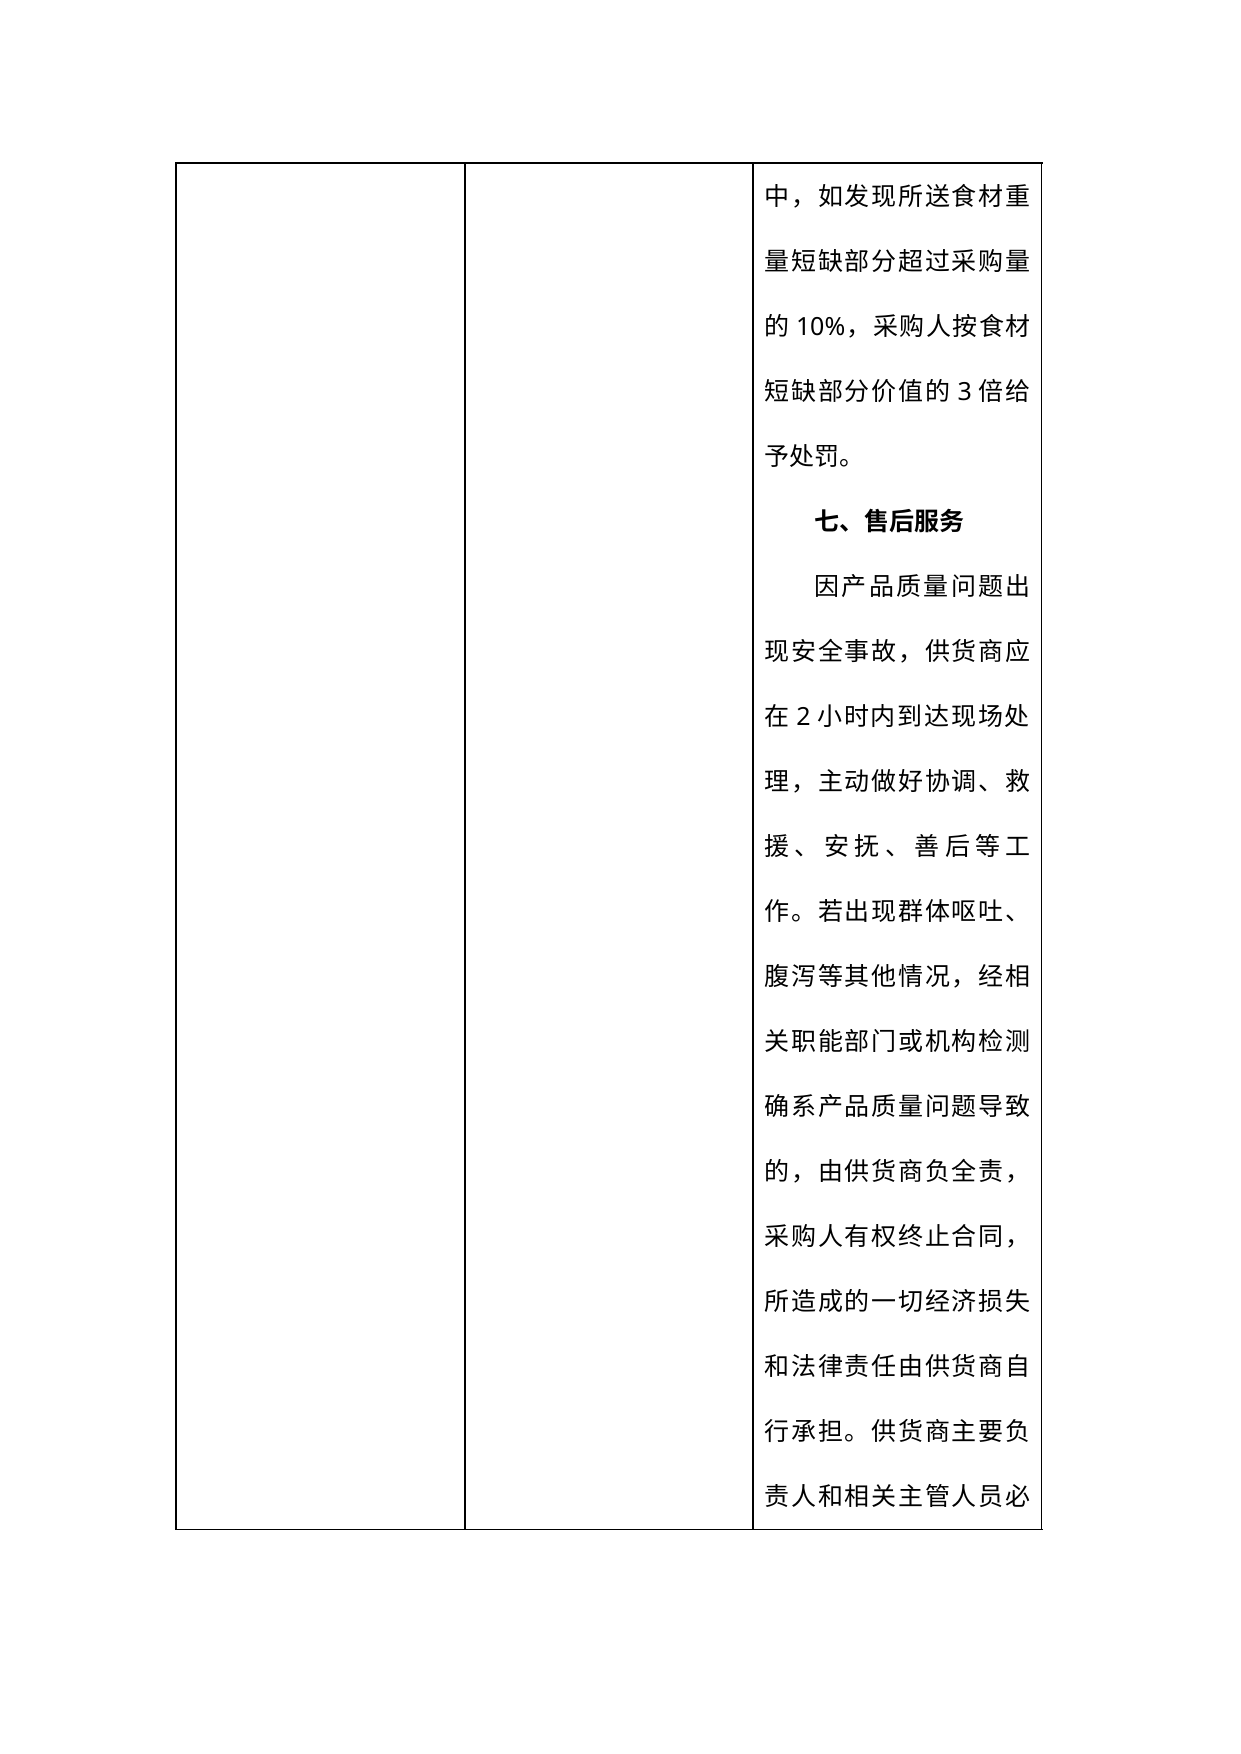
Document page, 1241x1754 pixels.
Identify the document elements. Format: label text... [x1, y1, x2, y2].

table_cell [754, 164, 1041, 1528]
table_cell [466, 164, 752, 1528]
table_cell 1 [177, 164, 464, 1528]
